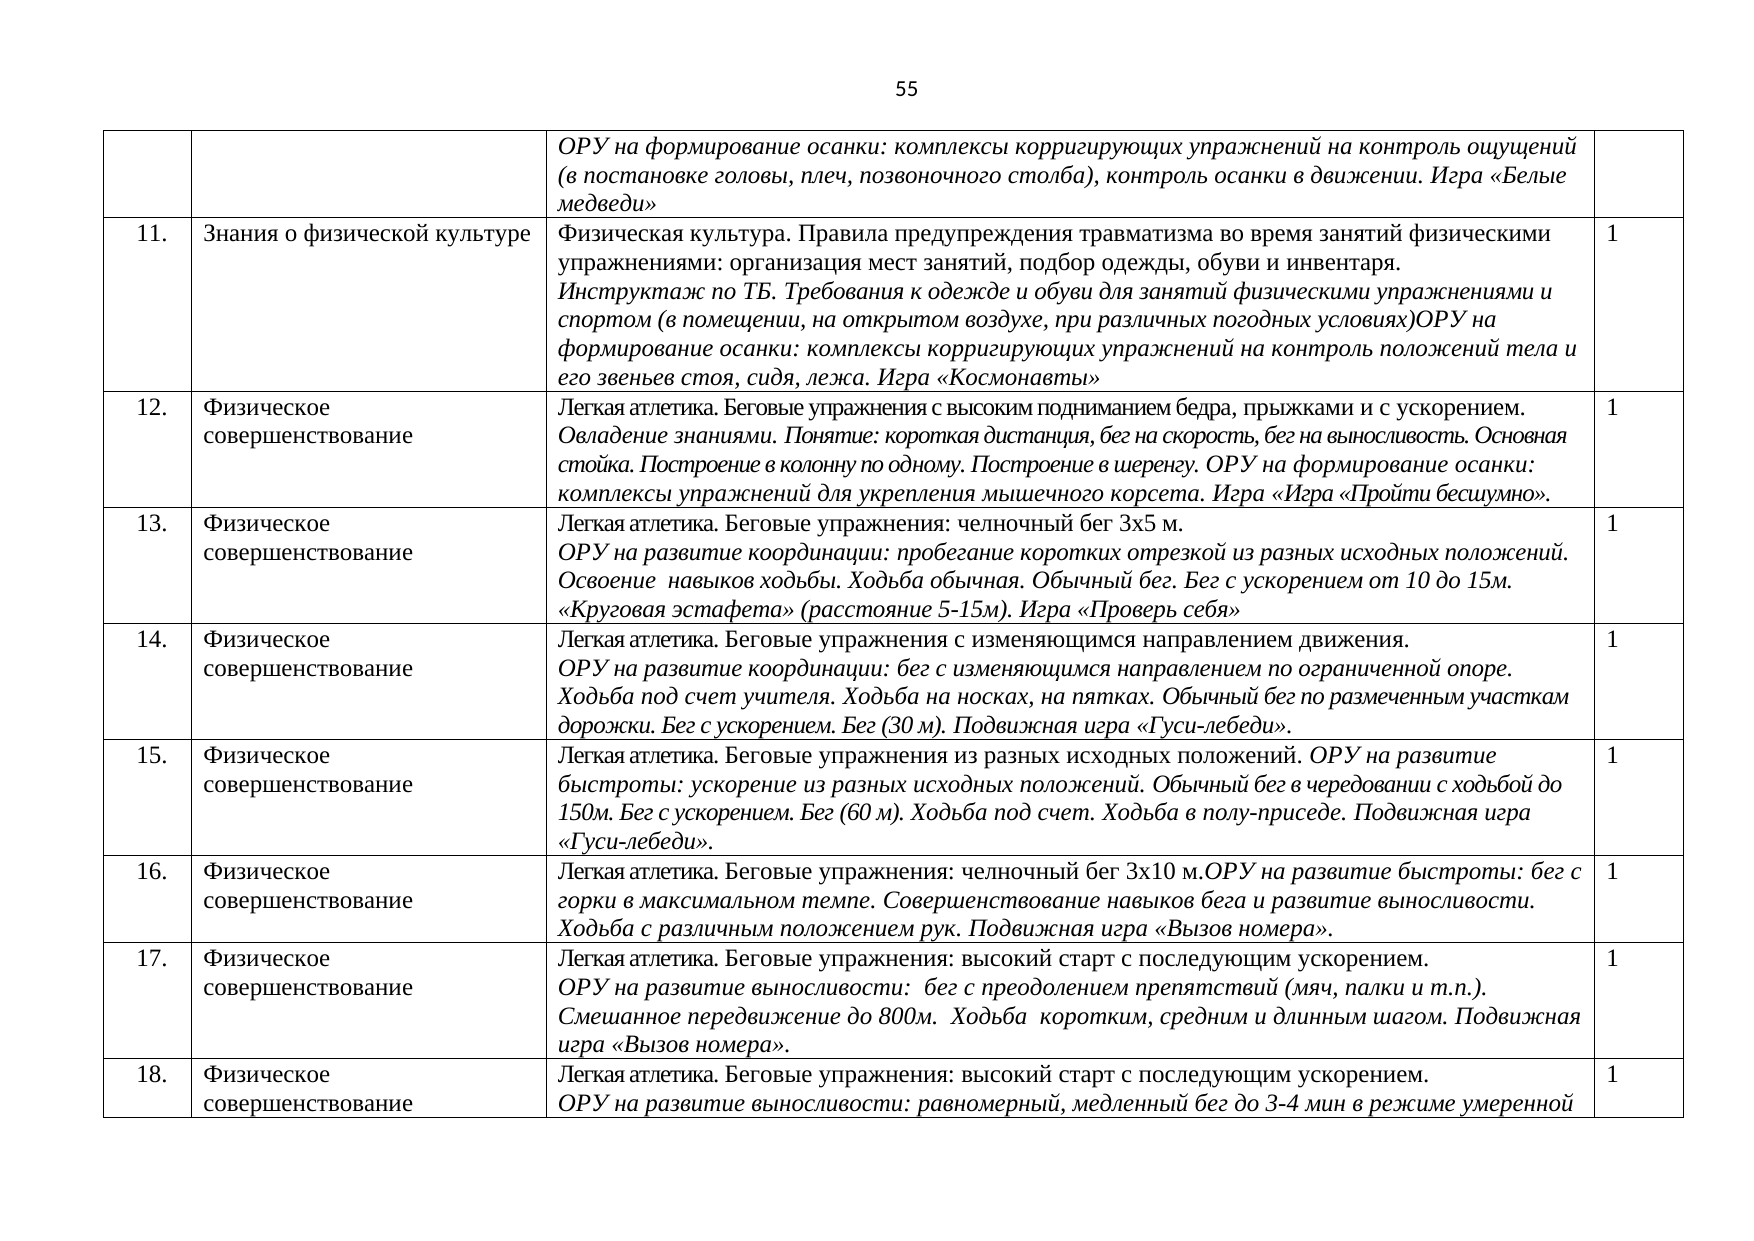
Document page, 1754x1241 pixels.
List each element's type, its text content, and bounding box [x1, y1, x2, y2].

table_cell Физическое совершенствование [192, 740, 546, 855]
table_cell [104, 392, 191, 507]
table_cell Физическое совершенствование [192, 392, 546, 507]
table_cell 1 [1595, 508, 1683, 623]
table_cell 1 [1595, 943, 1683, 1058]
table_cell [547, 131, 1594, 217]
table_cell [547, 1059, 1594, 1117]
table_cell 1 [1595, 856, 1683, 942]
table_cell Физическое совершенствование [192, 508, 546, 623]
table_cell 1 [1595, 218, 1683, 391]
table_cell [104, 740, 191, 855]
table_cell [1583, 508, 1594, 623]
table_cell Легкая атлетика. Беговые упражнения из разных исходных положений. ОРУ на развитие быстроты: ускорение из разных исходных положений. Обычный бег в чередовании с ходьбой до 150м. Бег с ускорением. Бег (60 м). Ходьба под счет. Ходьба в полу-приседе. Подвижная игра «Гуси-лебеди». [547, 740, 1594, 855]
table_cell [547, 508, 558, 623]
table_cell 1 [1595, 131, 1683, 217]
table_cell Физическое совершенствование [192, 624, 546, 739]
table_cell Знания о физической культуре [192, 218, 546, 391]
table_cell 1 [1595, 740, 1683, 855]
table_cell [104, 508, 191, 623]
table_cell 1 [1595, 392, 1683, 507]
table_cell [104, 131, 191, 217]
table_cell Легкая атлетика. Беговые упражнения с высоким подниманием бедра, прыжками и с ускорением. Овладение знаниями. Понятие: короткая дистанция, бег на скорость, бег на выносливость. Основная стойка. Построение в колонну по одному. Построение в шеренгу. ОРУ на формирование осанки: комплексы упражнений для укрепления мышечного корсета. Игра «Игра «Пройти бесшумно». [547, 392, 1594, 507]
table_cell Легкая атлетика. Беговые упражнения: челночный бег 3х10 м.ОРУ на развитие быстроты: бег с горки в максимальном темпе. Совершенствование навыков бега и развитие выносливости. Ходьба с различным положением рук. Подвижная игра «Вызов номера». [547, 856, 1594, 942]
table_cell Физическая культура. Правила предупреждения травматизма во время занятий физическими упражнениями: организация мест занятий, подбор одежды, обуви и инвентаря. Инструктаж по ТБ. Требования к одежде и обуви для занятий физическими упражнениями и спортом (в помещении, на открытом воздухе, при различных погодных условиях)ОРУ на формирование осанки: комплексы корригирующих упражнений на контроль положений тела и его звеньев стоя, сидя, лежа. Игра «Космонавты» [547, 218, 1594, 391]
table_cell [192, 1059, 546, 1117]
table_cell [104, 218, 191, 391]
table_cell [104, 624, 191, 739]
table_cell [104, 856, 191, 942]
table_cell Физическое совершенствование [192, 943, 546, 1058]
table_cell [104, 1059, 191, 1117]
table_cell Физическое совершенствование [192, 856, 546, 942]
table_cell [104, 943, 191, 1058]
table_cell Легкая атлетика. Беговые упражнения с изменяющимся направлением движения. ОРУ на развитие координации: бег с изменяющимся направлением по ограниченной опоре. Ходьба под счет учителя. Ходьба на носках, на пятках. Обычный бег по размеченным участкам дорожки. Бег с ускорением. Бег (30 м). Подвижная игра «Гуси-лебеди». [547, 624, 1594, 739]
table_cell 1 [1595, 624, 1683, 739]
table_cell 1 [1595, 1059, 1683, 1117]
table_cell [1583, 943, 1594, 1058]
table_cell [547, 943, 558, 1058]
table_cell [192, 131, 546, 217]
